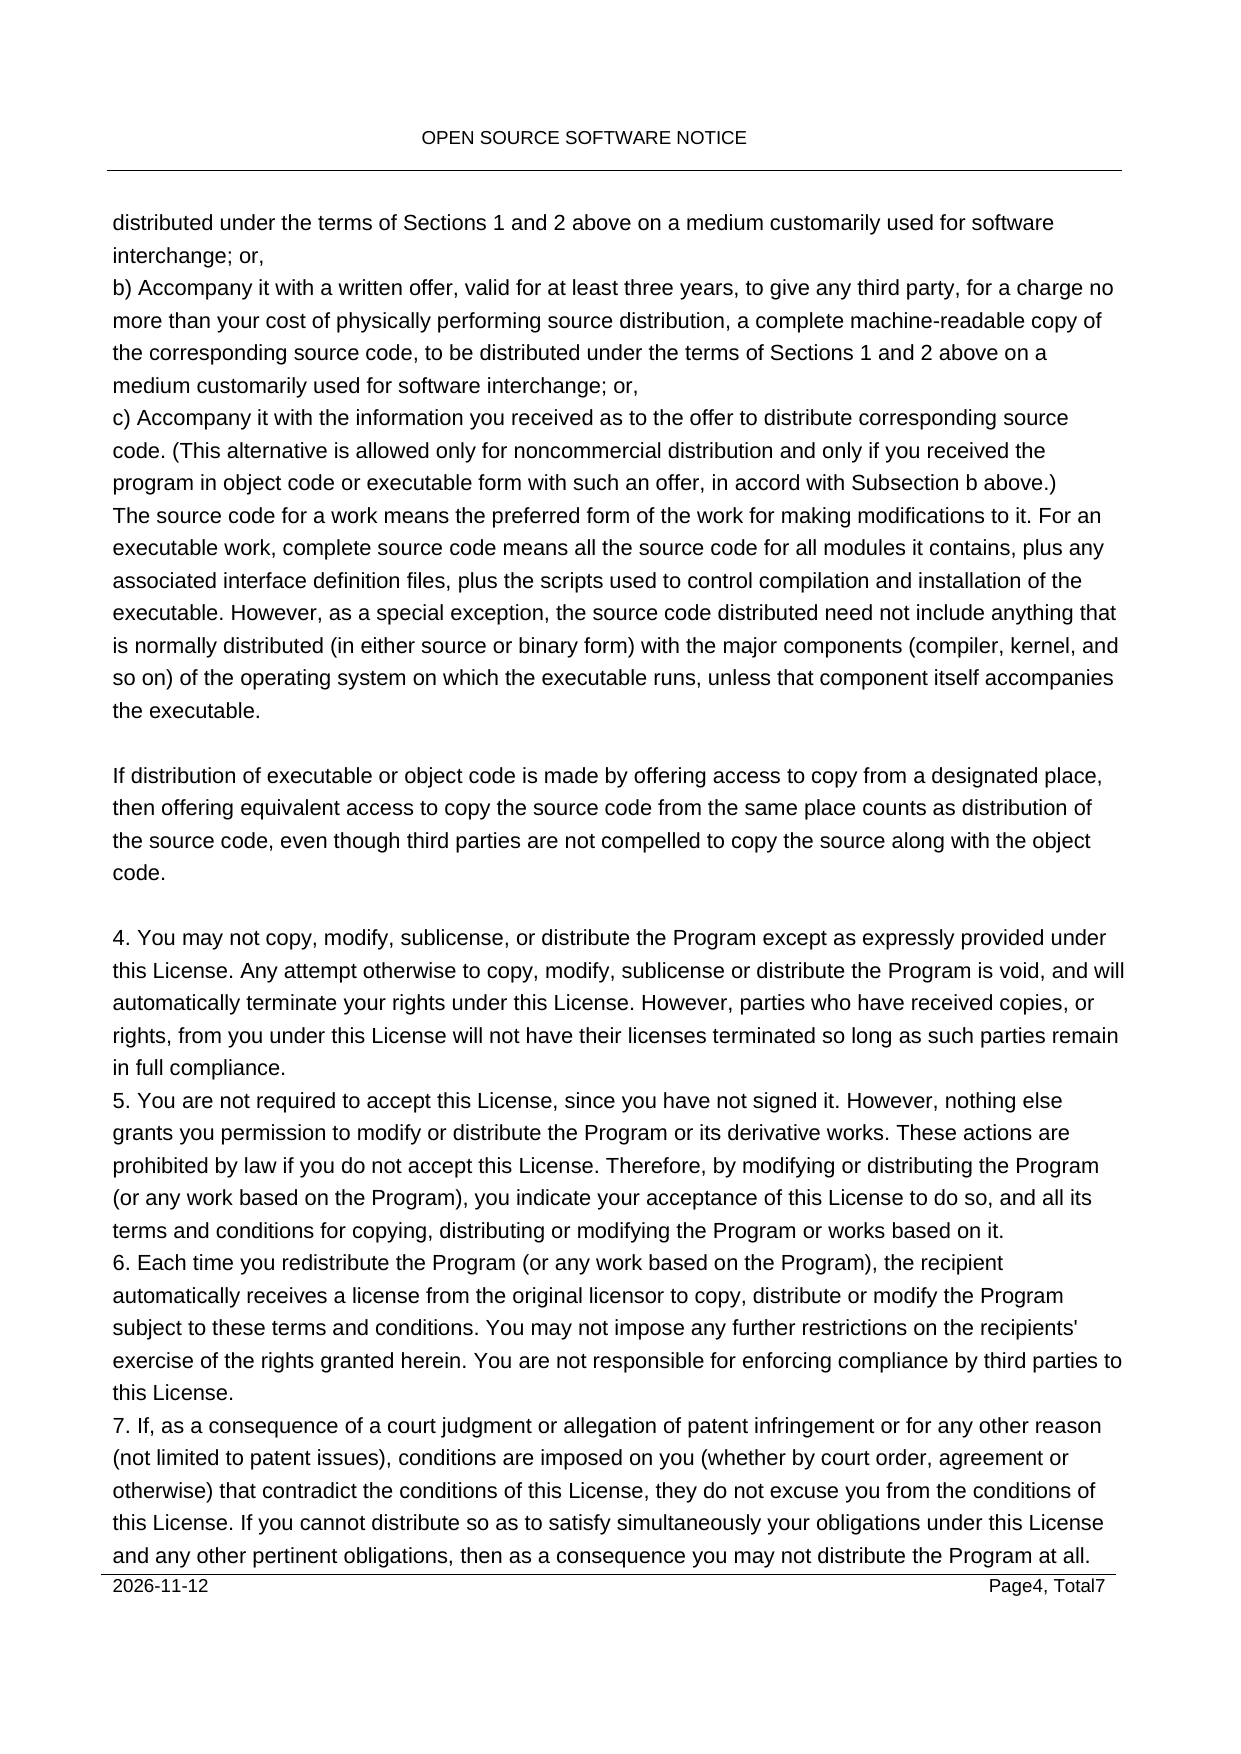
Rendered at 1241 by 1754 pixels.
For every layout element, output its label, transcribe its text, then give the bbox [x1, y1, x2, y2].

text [112, 1409, 1128, 1571]
text b) Accompany it with a written offer, valid for at least three years, to give any third party, for a charge no more than your cost of physically performing source distribution, a complete machine-readable copy of the corresponding source code, to be distributed under the terms of Sections 1 and 2 above on a medium customarily used for software interchange; or, [112, 271, 1128, 401]
text If distribution of executable or object code is made by offering access to copy from a designated place, then offering equivalent access to copy the source code from the same place counts as distribution of the source code, even though third parties are not compelled to copy the source along with the object code. [112, 759, 1128, 889]
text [112, 206, 1128, 271]
text c) Accompany it with the information you received as to the offer to distribute corresponding source code. (This alternative is allowed only for noncommercial distribution and only if you received the program in object code or executable form with such an offer, in accord with Subsection b above.) [112, 401, 1128, 499]
text The source code for a work means the preferred form of the work for making modifications to it. For an executable work, complete source code means all the source code for all modules it contains, plus any associated interface definition files, plus the scripts used to control compilation and installation of the executable. However, as a special exception, the source code distributed need not include anything that is normally distributed (in either source or binary form) with the major components (compiler, kernel, and so on) of the operating system on which the executable runs, unless that component itself accompanies the executable. [112, 499, 1128, 726]
text 6. Each time you redistribute the Program (or any work based on the Program), the recipient automatically receives a license from the original licensor to copy, distribute or modify the Program subject to these terms and conditions. You may not impose any further restrictions on the recipients' exercise of the rights granted herein. You are not responsible for enforcing compliance by third parties to this License. [112, 1246, 1128, 1409]
text 5. You are not required to accept this License, since you have not signed it. However, nothing else grants you permission to modify or distribute the Program or its derivative works. These actions are prohibited by law if you do not accept this License. Therefore, by modifying or distributing the Program (or any work based on the Program), you indicate your acceptance of this License to do so, and all its terms and conditions for copying, distributing or modifying the Program or works based on it. [112, 1084, 1128, 1246]
text 4. You may not copy, modify, sublicense, or distribute the Program except as expressly provided under this License. Any attempt otherwise to copy, modify, sublicense or distribute the Program is void, and will automatically terminate your rights under this License. However, parties who have received copies, or rights, from you under this License will not have their licenses terminated so long as such parties remain in full compliance. [112, 921, 1128, 1084]
